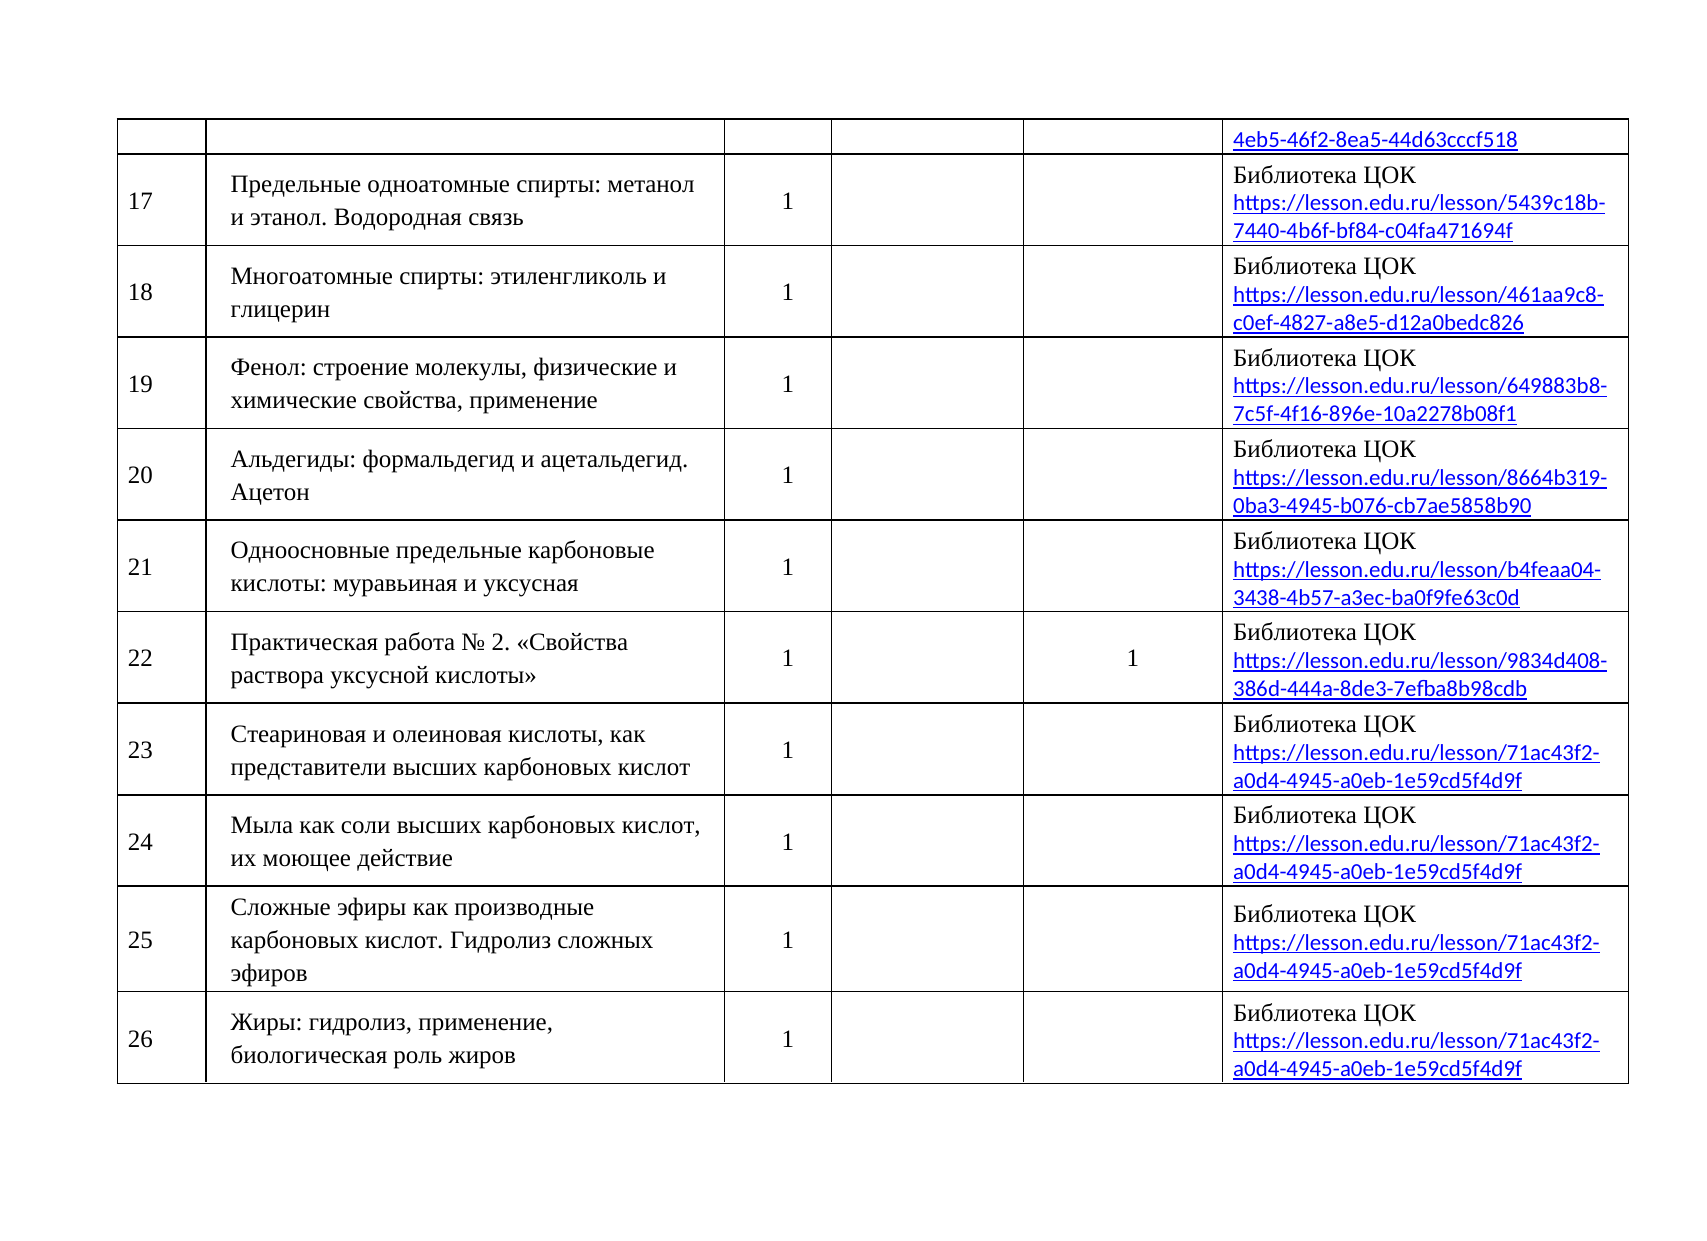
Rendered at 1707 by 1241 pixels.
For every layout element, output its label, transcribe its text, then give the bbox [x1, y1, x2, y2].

table_cell [832, 887, 1023, 991]
table_cell [1024, 796, 1222, 885]
table_cell 26 [118, 992, 205, 1082]
table_cell 18 [118, 246, 205, 336]
table_cell Жиры: гидролиз, применение, биологическая роль жиров [207, 992, 724, 1082]
table_cell 1 [725, 992, 831, 1082]
table_cell [1024, 429, 1222, 519]
table_cell 24 [118, 796, 205, 885]
table_cell [1024, 887, 1222, 991]
table_cell Библиотека ЦОК https://lesson.edu.ru/lesson/5439c18b-7440-4b6f-bf84-c04fa471694f [1223, 155, 1628, 244]
table_cell [1024, 246, 1222, 336]
table_cell [832, 155, 1023, 244]
table_cell Библиотека ЦОК https://lesson.edu.ru/lesson/71ac43f2-a0d4-4945-a0eb-1e59cd5f4d9f [1223, 796, 1628, 885]
table_cell Библиотека ЦОК https://lesson.edu.ru/lesson/649883b8-7c5f-4f16-896e-10a2278b08f1 [1223, 338, 1628, 428]
table_cell 1 [725, 155, 831, 244]
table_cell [207, 120, 724, 153]
table_cell [1024, 704, 1222, 794]
table_cell Фенол: строение молекулы, физические и химические свойства, применение [207, 338, 724, 428]
table_cell 1 [725, 704, 831, 794]
table_cell [832, 992, 1023, 1082]
table_cell 23 [118, 704, 205, 794]
table_cell 1 [725, 887, 831, 991]
table_cell [832, 796, 1023, 885]
table_cell [1024, 338, 1222, 428]
table_cell 19 [118, 338, 205, 428]
table_cell [1024, 155, 1222, 244]
table_cell Предельные одноатомные спирты: метанол и этанол. Водородная связь [207, 155, 724, 244]
table_cell 1 [725, 120, 831, 153]
table_cell Практическая работа № 2. «Свойства раствора уксусной кислоты» [207, 612, 724, 702]
table_cell Библиотека ЦОК https://lesson.edu.ru/lesson/461aa9c8-c0ef-4827-a8e5-d12a0bedc826 [1223, 246, 1628, 336]
table_cell 1 [725, 429, 831, 519]
table_cell Библиотека ЦОК https://lesson.edu.ru/lesson/8664b319-0ba3-4945-b076-cb7ae5858b90 [1223, 429, 1628, 519]
table_cell 22 [118, 612, 205, 702]
table_cell 1 [725, 246, 831, 336]
table_cell 17 [118, 155, 205, 244]
table_cell 1 [832, 120, 1023, 153]
table_cell [832, 704, 1023, 794]
table_cell Сложные эфиры как производные карбоновых кислот. Гидролиз сложных эфиров [207, 887, 724, 991]
table_cell Многоатомные спирты: этиленгликоль и глицерин [207, 246, 724, 336]
table_cell [1024, 120, 1222, 153]
table_cell Библиотека ЦОК https://lesson.edu.ru/lesson/b4feaa04-3438-4b57-a3ec-ba0f9fe63c0d [1223, 521, 1628, 611]
table_cell Одноосновные предельные карбоновые кислоты: муравьиная и уксусная [207, 521, 724, 611]
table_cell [1223, 120, 1628, 153]
table_cell 25 [118, 887, 205, 991]
table_cell 1 [725, 521, 831, 611]
table_cell 20 [118, 429, 205, 519]
table_cell Библиотека ЦОК https://lesson.edu.ru/lesson/71ac43f2-a0d4-4945-a0eb-1e59cd5f4d9f [1223, 887, 1628, 991]
table_cell [1024, 521, 1222, 611]
table_cell Библиотека ЦОК https://lesson.edu.ru/lesson/71ac43f2-a0d4-4945-a0eb-1e59cd5f4d9f [1223, 704, 1628, 794]
table_cell Альдегиды: формальдегид и ацетальдегид. Ацетон [207, 429, 724, 519]
table_cell 1 [725, 796, 831, 885]
table_cell 1 [725, 338, 831, 428]
table_cell 1 [725, 612, 831, 702]
table_cell Мыла как соли высших карбоновых кислот, их моющее действие [207, 796, 724, 885]
table_cell Библиотека ЦОК https://lesson.edu.ru/lesson/9834d408-386d-444a-8de3-7efba8b98cdb [1223, 612, 1628, 702]
table_cell [832, 429, 1023, 519]
table_cell [832, 338, 1023, 428]
table_cell Библиотека ЦОК https://lesson.edu.ru/lesson/71ac43f2-a0d4-4945-a0eb-1e59cd5f4d9f [1223, 992, 1628, 1082]
table_cell [1024, 992, 1222, 1082]
table_cell Стеариновая и олеиновая кислоты, как представители высших карбоновых кислот [207, 704, 724, 794]
table_cell [832, 246, 1023, 336]
table_cell [832, 612, 1023, 702]
table_cell 1 [1024, 612, 1222, 702]
table_cell [832, 521, 1023, 611]
table_cell 21 [118, 521, 205, 611]
table_cell 16 [118, 120, 205, 153]
